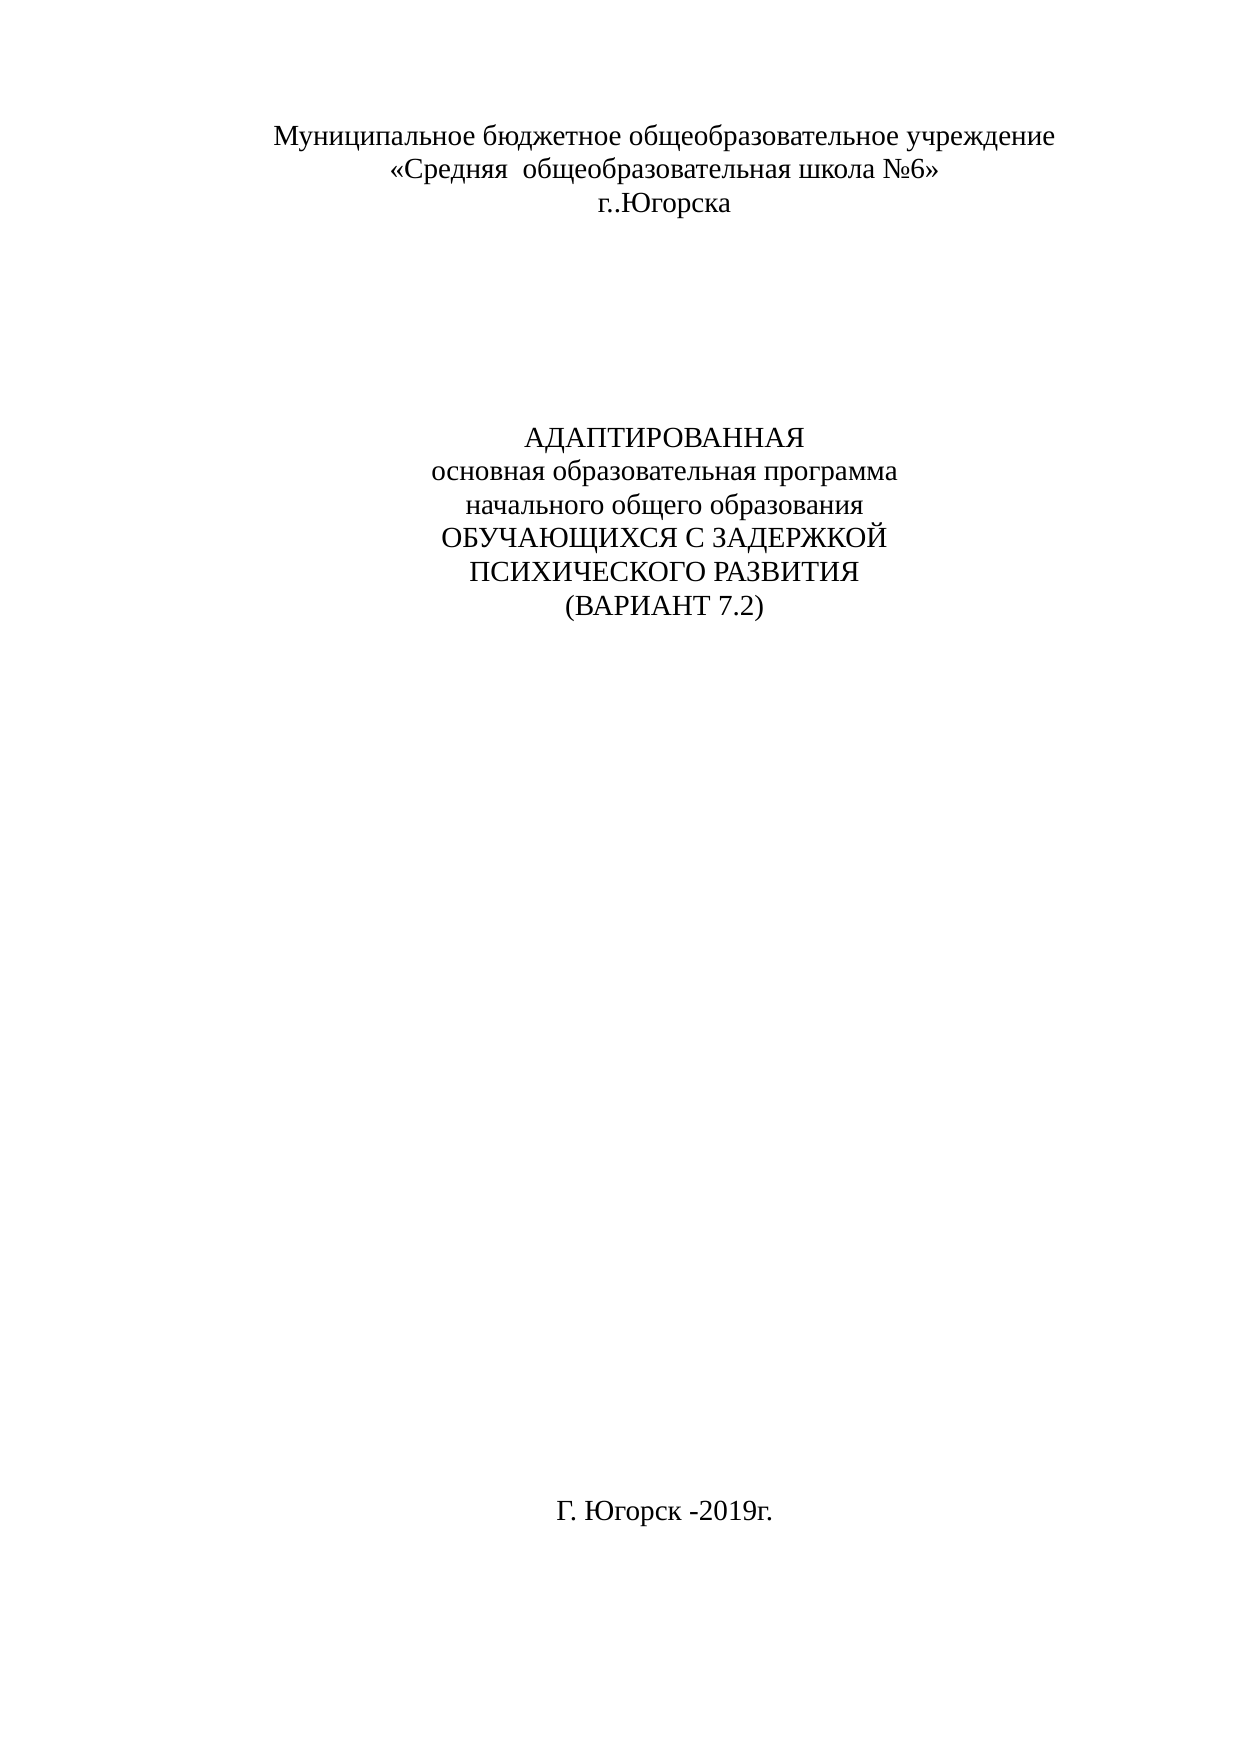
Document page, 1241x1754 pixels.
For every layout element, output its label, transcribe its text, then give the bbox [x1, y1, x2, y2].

text начального общего образования [177, 487, 1152, 521]
text г..Югорска [177, 185, 1152, 219]
text Муниципальное бюджетное общеобразовательное учреждение [177, 118, 1152, 152]
text АДАПТИРОВАННАЯ [177, 420, 1152, 453]
text ОБУЧАЮЩИХСЯ С ЗАДЕРЖКОЙ [177, 521, 1152, 554]
text Г. Югорск -2019г. [177, 1493, 1152, 1527]
text ПСИХИЧЕСКОГО РАЗВИТИЯ [177, 554, 1152, 588]
text основная образовательная программа [177, 453, 1152, 487]
text (ВАРИАНТ 7.2) [177, 588, 1152, 621]
text «Средняя общеобразовательная школа №6» [177, 152, 1152, 185]
